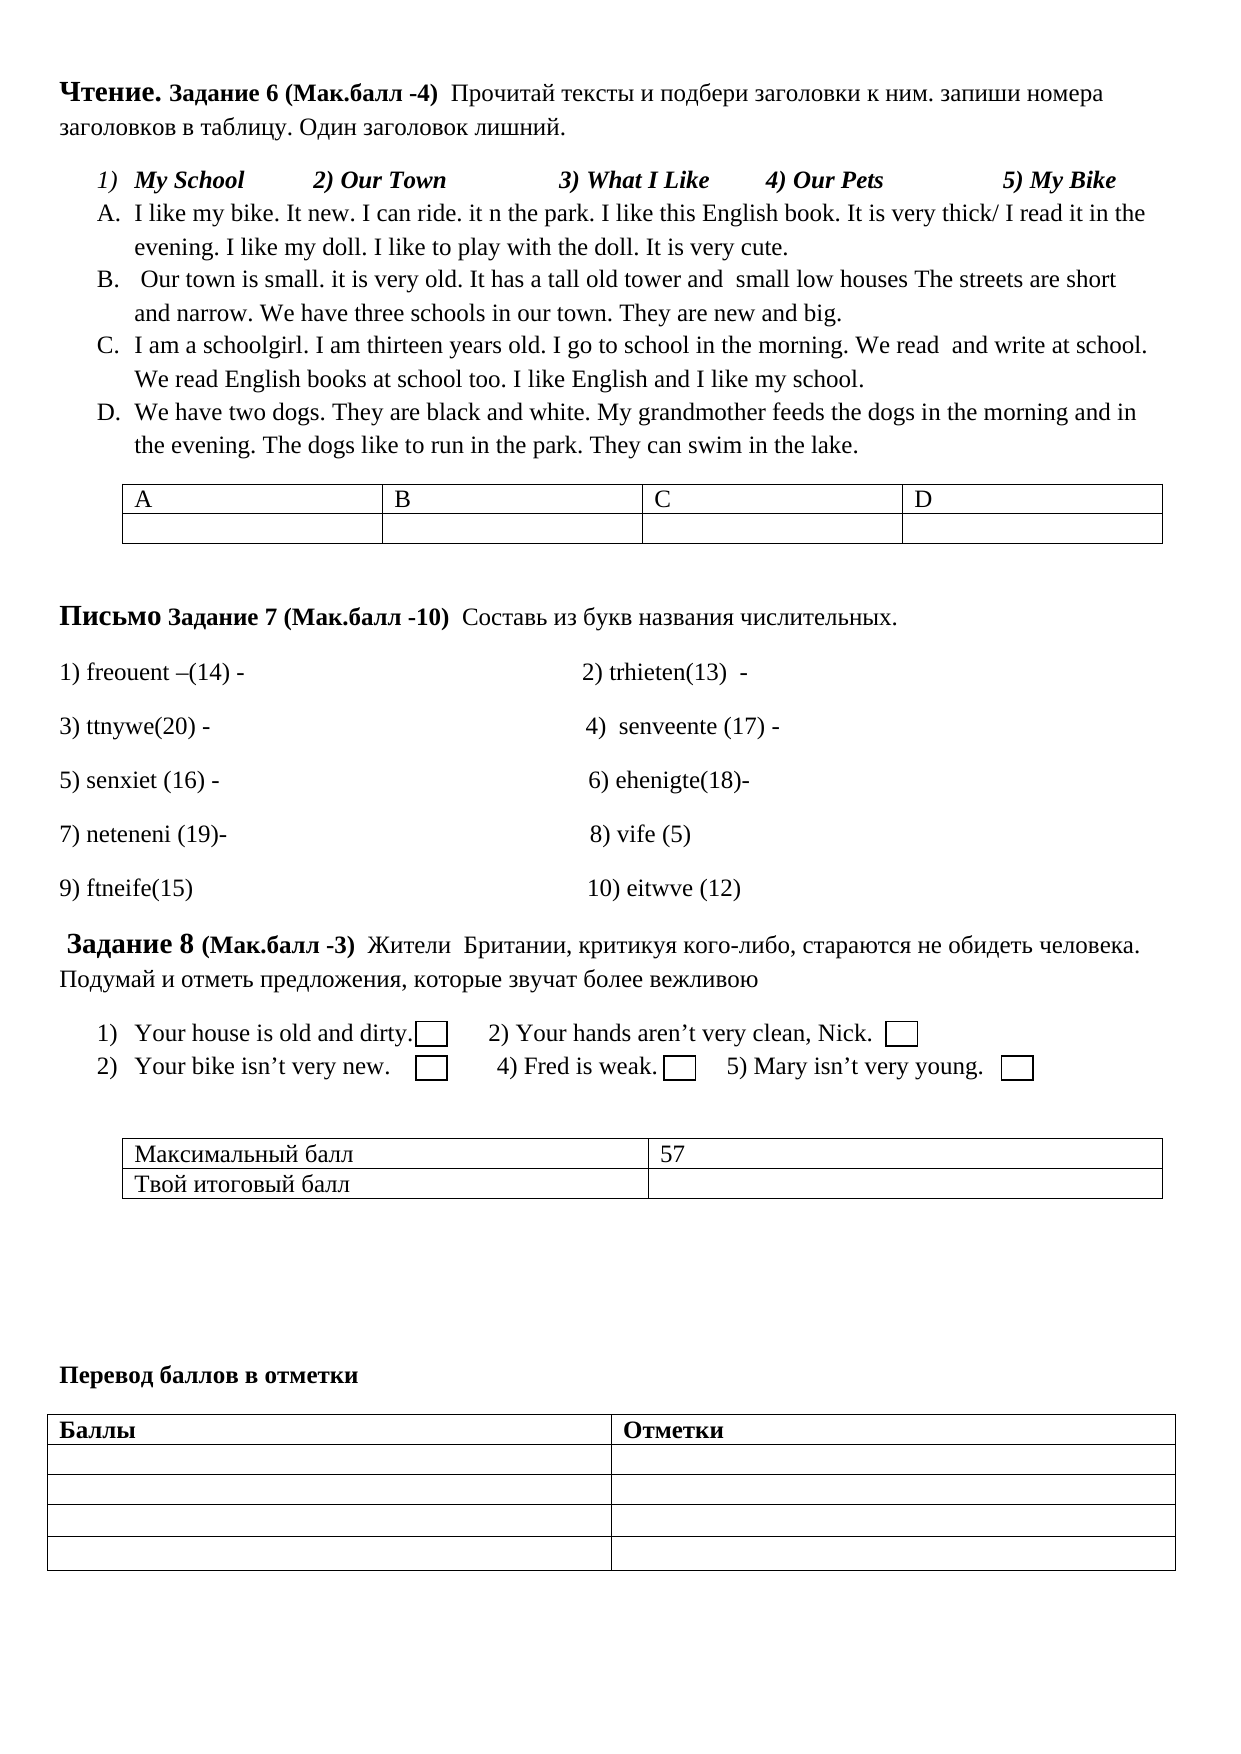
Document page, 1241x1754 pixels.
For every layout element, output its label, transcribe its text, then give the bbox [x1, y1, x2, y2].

table_cell [612, 1445, 1175, 1474]
table_cell [612, 1475, 1175, 1504]
list Your house is old and dirty. 2) Your hands aren’t very clean, Nick. [97, 1018, 1152, 1047]
table_cell [612, 1505, 1175, 1536]
table_header Максимальный балл [123, 1139, 648, 1168]
text Письмо Задание 7 (Мак.балл -10) Составь из букв названия числительных. [59, 598, 1152, 632]
text 7) neteneni (19)- 8) vife (5) [59, 819, 1152, 848]
text 5) senxiet (16) - 6) ehenigte(18)- [59, 765, 1152, 794]
table_header A [123, 485, 382, 513]
table_cell [903, 514, 1162, 543]
table_header C [643, 485, 902, 513]
table_header 57 [649, 1139, 1162, 1168]
table_cell [48, 1537, 611, 1569]
text Задание 8 (Мак.балл -3) Жители Британии, критикуя кого-либо, стараются не обидеть человека. Подумай и отметь предложения, которые звучат более вежливою [59, 927, 1152, 993]
table_cell [612, 1537, 1175, 1569]
table_cell [643, 514, 902, 543]
table_cell [649, 1169, 1162, 1198]
table_cell [48, 1445, 611, 1474]
text Перевод баллов в отметки [59, 1360, 1152, 1389]
table_cell [48, 1505, 611, 1536]
list My School 2) Our Town 3) What I Like 4) Our Pets 5) My Bike [97, 166, 1152, 194]
table_header B [383, 485, 642, 513]
table_cell [123, 514, 382, 543]
text 3) ttnywe(20) - 4) senveente (17) - [59, 711, 1152, 740]
text 1) freouent –(14) - 2) trhieten(13) - [59, 657, 1152, 686]
list I am a schoolgirl. I am thirteen years old. I go to school in the morning. We read and write at school. We read English books at school too. I like English and I like my school. [97, 331, 1152, 392]
table_cell [383, 514, 642, 543]
text 9) ftneife(15) 10) eitwve (12) [59, 873, 1152, 902]
list Our town is small. it is very old. It has a tall old tower and small low houses The streets are short and narrow. We have three schools in our town. They are new and big. [97, 264, 1152, 326]
table_header Баллы [48, 1415, 611, 1444]
list I like my bike. It new. I can ride. it n the park. I like this English book. It is very thick/ I read it in the evening. I like my doll. I like to play with the doll. It is very cute. [97, 198, 1152, 260]
list Your bike isn’t very new. 4) Fred is weak. 5) Mary isn’t very young. [97, 1051, 1152, 1080]
table_header Отметки [612, 1415, 1175, 1444]
text Чтение. Задание 6 (Мак.балл -4) Прочитай тексты и подбери заголовки к ним. запиши номера заголовков в таблицу. Один заголовок лишний. [59, 74, 1152, 140]
table_cell [48, 1475, 611, 1504]
table_cell Твой итоговый балл [123, 1169, 648, 1198]
list We have two dogs. They are black and white. My grandmother feeds the dogs in the morning and in the evening. The dogs like to run in the park. They can swim in the lake. [97, 397, 1152, 458]
table_header D [903, 485, 1162, 513]
